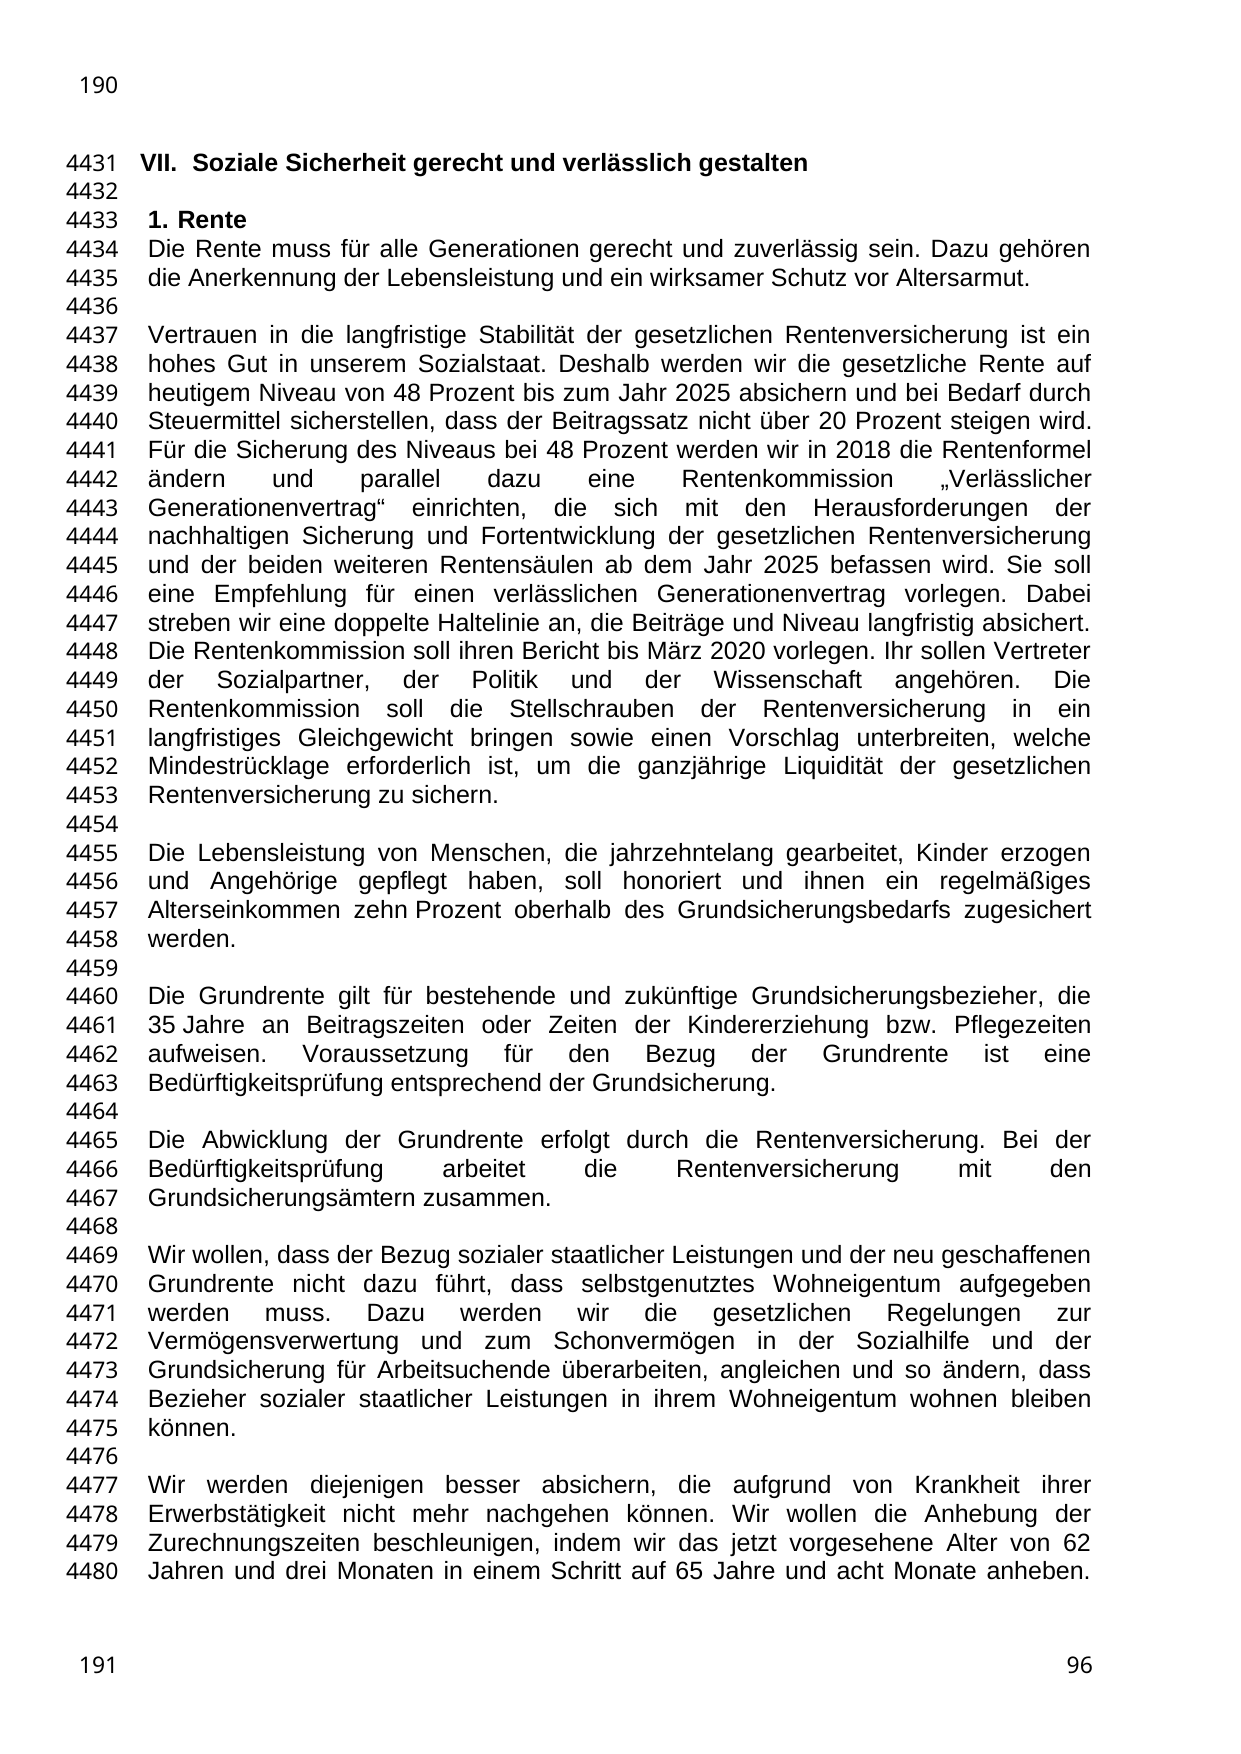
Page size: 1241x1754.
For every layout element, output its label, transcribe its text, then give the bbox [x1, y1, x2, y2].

text Die Rente muss für alle Generationen gerecht und zuverlässig sein. Dazu gehören die Anerkennung der Lebensleistung und ein wirksamer Schutz vor Altersarmut. [148, 234, 1093, 291]
text Wir wollen, dass der Bezug sozialer staatlicher Leistungen und der neu geschaffenen Grundrente nicht dazu führt, dass selbstgenutztes Wohneigentum aufgegeben werden muss. Dazu werden wir die gesetzlichen Regelungen zur Vermögensverwertung und zum Schonvermögen in der Sozialhilfe und der Grundsicherung für Arbeitsuchende überarbeiten, angleichen und so ändern, dass Bezieher sozialer staatlicher Leistungen in ihrem Wohneigentum wohnen bleiben können. [148, 1240, 1093, 1441]
subtitle Rente [148, 205, 1093, 234]
text Die Abwicklung der Grundrente erfolgt durch die Rentenversicherung. Bei der Bedürftigkeitsprüfung arbeitet die Rentenversicherung mit den Grundsicherungsämtern zusammen. [148, 1125, 1093, 1211]
subtitle Soziale Sicherheit gerecht und verlässlich gestalten [177, 148, 1093, 176]
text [148, 1470, 1093, 1585]
text Vertrauen in die langfristige Stabilität der gesetzlichen Rentenversicherung ist ein hohes Gut in unserem Sozialstaat. Deshalb werden wir die gesetzliche Rente auf heutigem Niveau von 48 Prozent bis zum Jahr 2025 absichern und bei Bedarf durch Steuermittel sicherstellen, dass der Beitragssatz nicht über 20 Prozent steigen wird. Für die Sicherung des Niveaus bei 48 Prozent werden wir in 2018 die Rentenformel ändern und parallel dazu eine Rentenkommission „Verlässlicher Generationenvertrag“ einrichten, die sich mit den Herausforderungen der nachhaltigen Sicherung und Fortentwicklung der gesetzlichen Rentenversicherung und der beiden weiteren Rentensäulen ab dem Jahr 2025 befassen wird. Sie soll eine Empfehlung für einen verlässlichen Generationenvertrag vorlegen. Dabei streben wir eine doppelte Haltelinie an, die Beiträge und Niveau langfristig absichert. Die Rentenkommission soll ihren Bericht bis März 2020 vorlegen. Ihr sollen Vertreter der Sozialpartner, der Politik und der Wissenschaft angehören. Die Rentenkommission soll die Stellschrauben der Rentenversicherung in ein langfristiges Gleichgewicht bringen sowie einen Vorschlag unterbreiten, welche Mindestrücklage erforderlich ist, um die ganzjährige Liquidität der gesetzlichen Rentenversicherung zu sichern. [148, 320, 1093, 809]
text Die Grundrente gilt für bestehende und zukünftige Grundsicherungsbezieher, die 35 Jahre an Beitragszeiten oder Zeiten der Kindererziehung bzw. Pflegezeiten aufweisen. Voraussetzung für den Bezug der Grundrente ist eine Bedürftigkeitsprüfung entsprechend der Grundsicherung. [148, 981, 1093, 1096]
text Die Lebensleistung von Menschen, die jahrzehntelang gearbeitet, Kinder erzogen und Angehörige gepflegt haben, soll honoriert und ihnen ein regelmäßiges Alterseinkommen zehn Prozent oberhalb des Grundsicherungsbedarfs zugesichert werden. [148, 838, 1093, 953]
